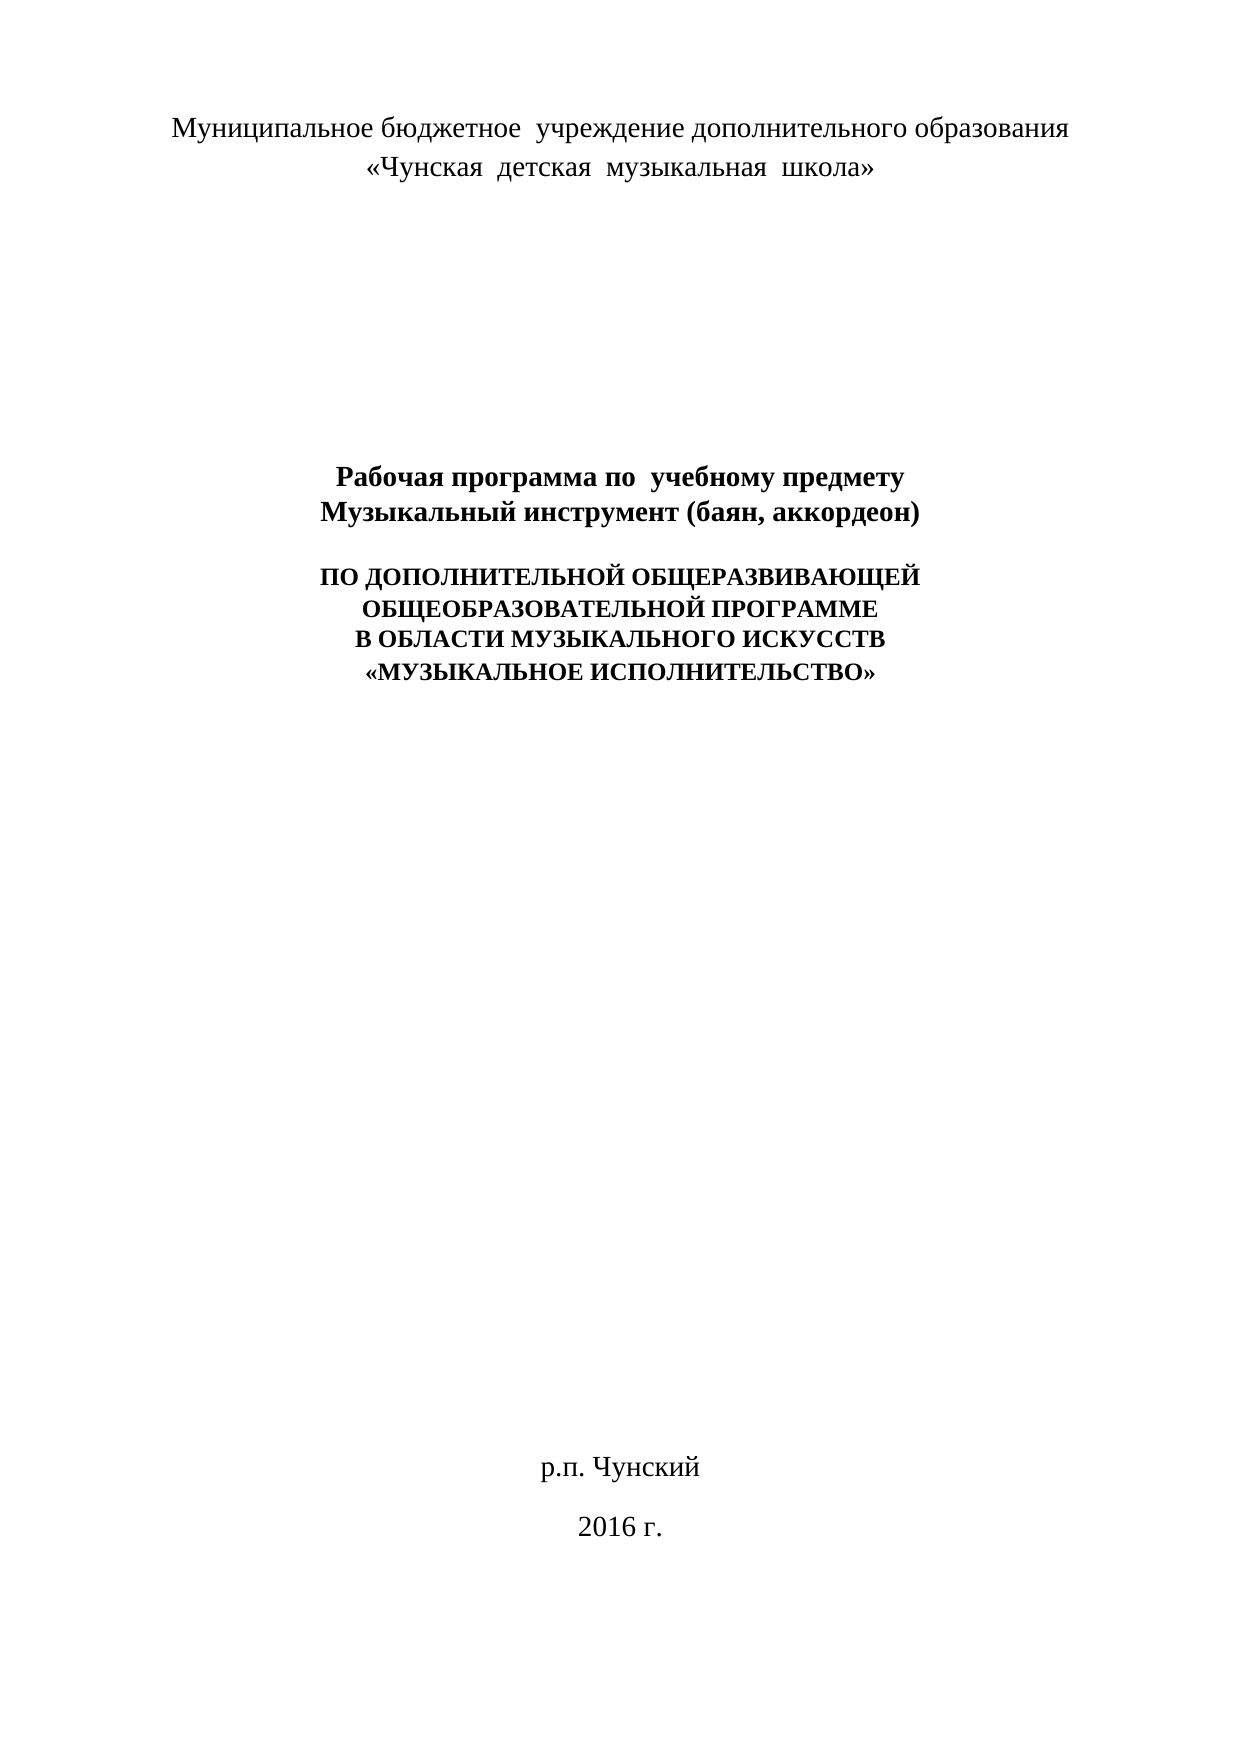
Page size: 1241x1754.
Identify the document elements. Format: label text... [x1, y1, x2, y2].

text «МУЗЫКАЛЬНОЕ ИСПОЛНИТЕЛЬСТВО» [118, 657, 1122, 686]
text «Чунская детская музыкальная школа» [118, 149, 1122, 182]
text Музыкальный инструмент (баян, аккордеон) [118, 495, 1122, 527]
text Муниципальное бюджетное учреждение дополнительного образования [118, 110, 1122, 144]
text р.п. Чунский [118, 1449, 1122, 1483]
text ОБЩЕОБРАЗОВАТЕЛЬНОЙ ПРОГРАММЕ [118, 592, 1122, 624]
text Рабочая программа по учебному предмету [118, 452, 1122, 495]
text 2016 г. [118, 1509, 1122, 1542]
text ПО ДОПОЛНИТЕЛЬНОЙ ОБЩЕРАЗВИВАЮЩЕЙ [118, 560, 1122, 592]
text В ОБЛАСТИ МУЗЫКАЛЬНОГО ИСКУССТВ [118, 624, 1122, 653]
